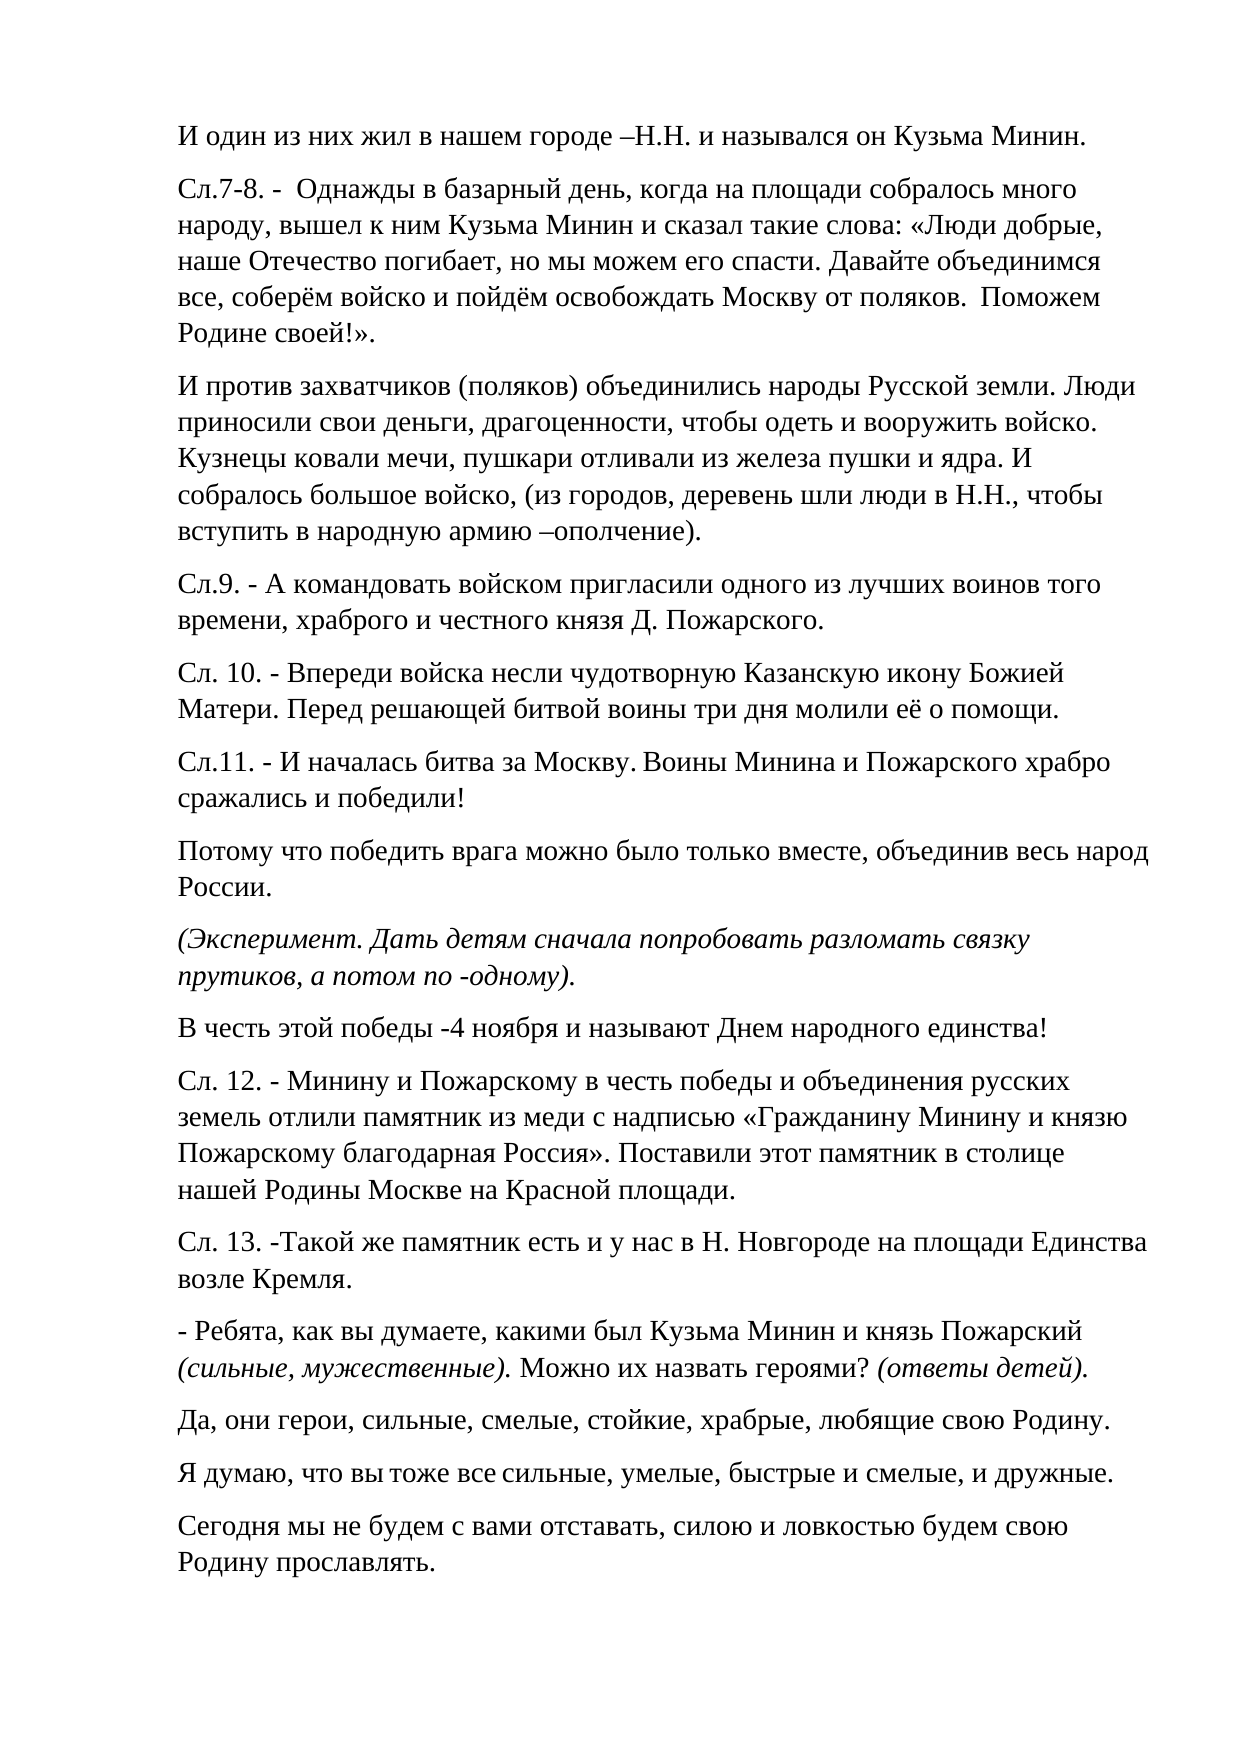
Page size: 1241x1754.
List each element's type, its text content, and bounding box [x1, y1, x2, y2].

text Сегодня мы не будем с вами отставать, силою и ловкостью будем свою Родину прославлять. [177, 1508, 1152, 1578]
text Сл.7-8. - Однажды в базарный день, когда на площади собралось много народу, вышел к ним Кузьма Минин и сказал такие слова: «Люди добрые, наше Отечество погибает, но мы можем его спасти. Давайте объединимся все, соберём войско и пойдём освобождать Москву от поляков. Поможем Родине своей!». [177, 171, 1152, 349]
text (Эксперимент. Дать детям сначала попробовать разломать связку прутиков, а потом по -одному). [177, 922, 1152, 991]
text Сл.11. - И началась битва за Москву. Воины Минина и Пожарского храбро сражались и победили! [177, 744, 1152, 813]
text И против захватчиков (поляков) объединились народы Русской земли. Люди приносили свои деньги, драгоценности, чтобы одеть и вооружить войско. Кузнецы ковали мечи, пушкари отливали из железа пушки и ядра. И собралось большое войско, (из городов, деревень шли люди в Н.Н., чтобы вступить в народную армию –ополчение). [177, 368, 1152, 546]
text В честь этой победы -4 ноября и называют Днем народного единства! [177, 1011, 1152, 1044]
text Сл. 10. - Впереди войска несли чудотворную Казанскую икону Божией Матери. Перед решающей битвой воины три дня молили её о помощи. [177, 655, 1152, 724]
text - Ребята, как вы думаете, какими был Кузьма Минин и князь Пожарский (сильные, мужественные). Можно их назвать героями? (ответы детей). [177, 1313, 1152, 1383]
text Сл. 13. -Такой же памятник есть и у нас в Н. Новгороде на площади Единства возле Кремля. [177, 1224, 1152, 1294]
text Да, они герои, сильные, смелые, стойкие, храбрые, любящие свою Родину. [177, 1402, 1152, 1436]
text Я думаю, что вы тоже все сильные, умелые, быстрые и смелые, и дружные. [177, 1455, 1152, 1489]
text И один из них жил в нашем городе –Н.Н. и назывался он Кузьма Минин. [177, 118, 1152, 152]
text Сл. 12. - Минину и Пожарскому в честь победы и объединения русских земель отлили памятник из меди с надписью «Гражданину Минину и князю Пожарскому благодарная Россия». Поставили этот памятник в столице нашей Родины Москве на Красной площади. [177, 1063, 1152, 1205]
text Сл.9. - А командовать войском пригласили одного из лучших воинов того времени, храброго и честного князя Д. Пожарского. [177, 566, 1152, 635]
text Потому что победить врага можно было только вместе, объединив весь народ России. [177, 833, 1152, 902]
